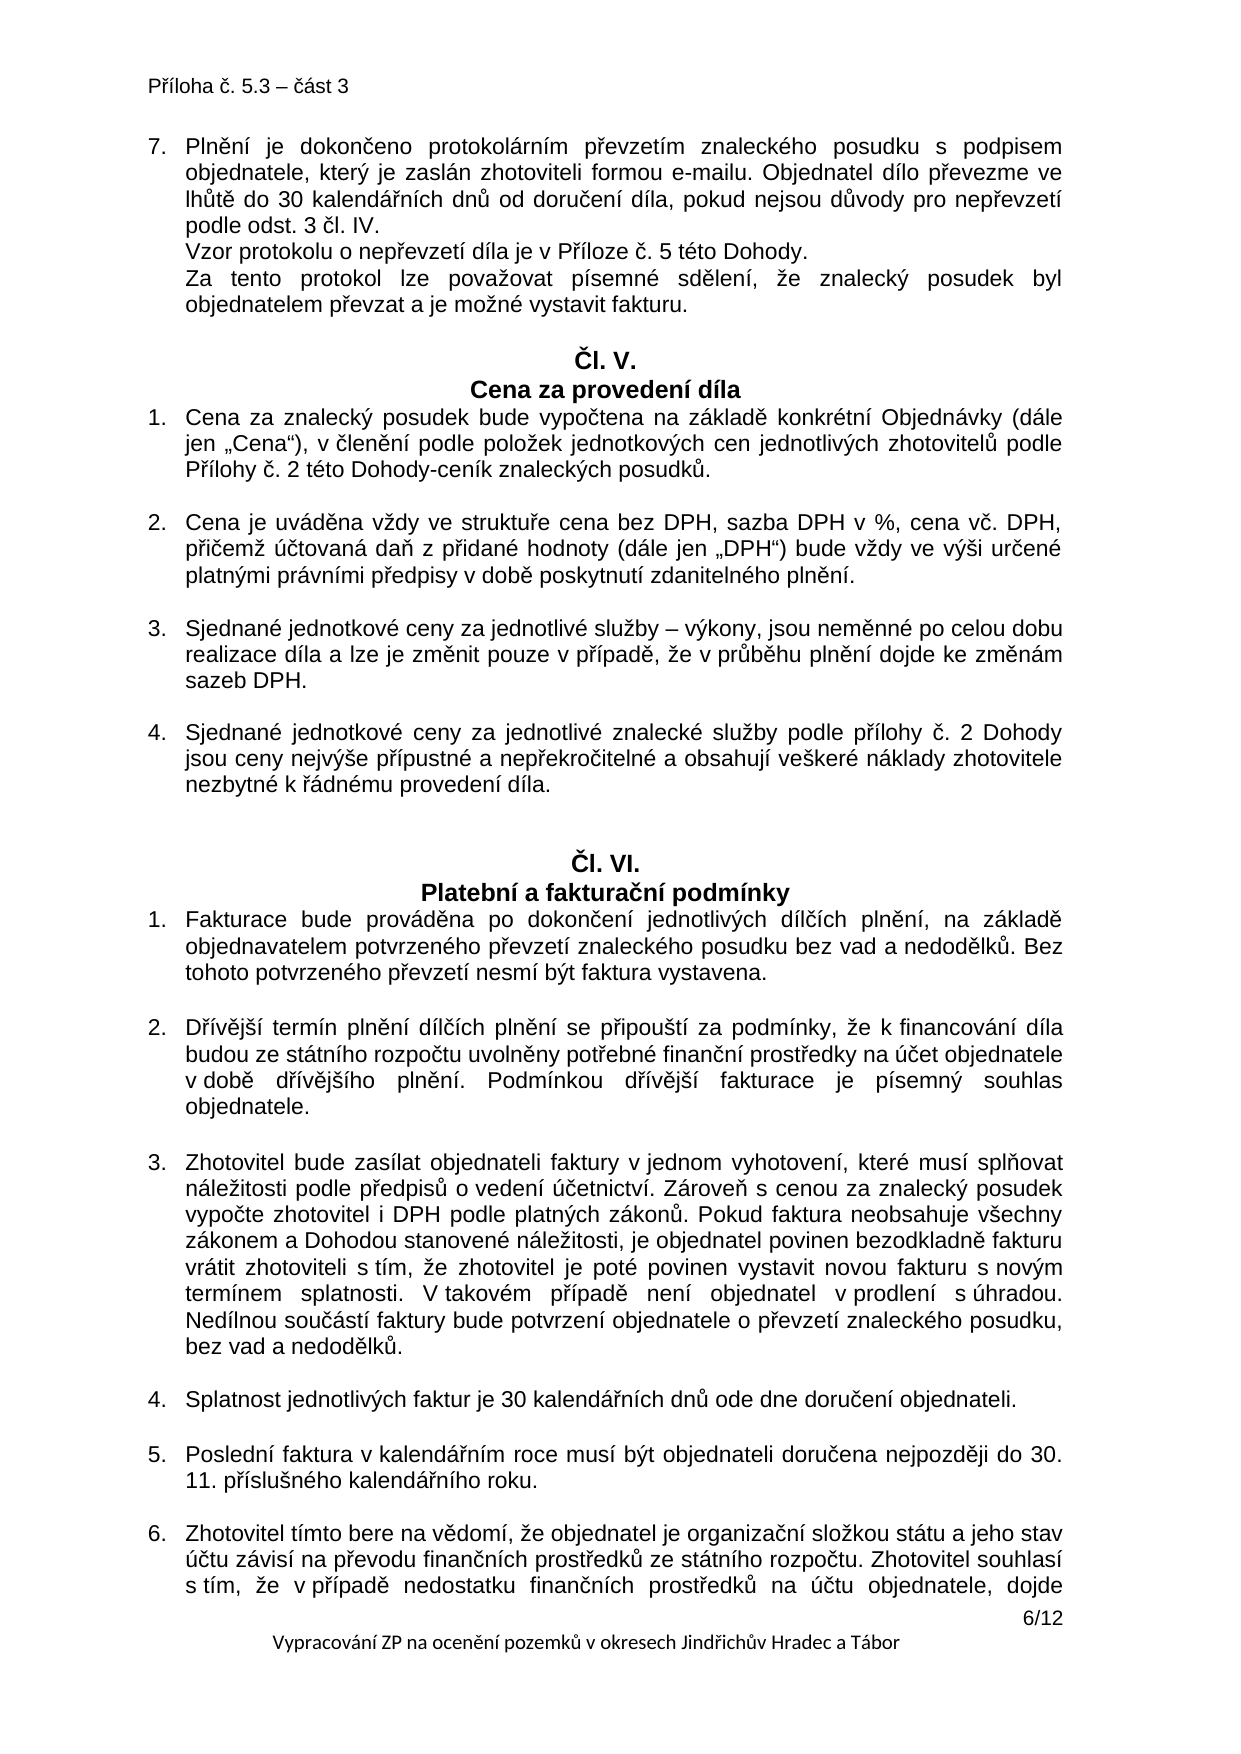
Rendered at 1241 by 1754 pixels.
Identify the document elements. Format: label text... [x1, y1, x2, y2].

list Splatnost jednotlivých faktur je 30 kalendářních dnů ode dne doručení objednateli. [148, 1386, 1063, 1412]
list Vzor protokolu o nepřevzetí díla je v Příloze č. 5 této Dohody. [185, 238, 1063, 265]
list Dřívější termín plnění dílčích plnění se připouští za podmínky, že k financování díla budou ze státního rozpočtu uvolněny potřebné finanční prostředky na účet objednatele v době dřívějšího plnění. Podmínkou dřívější fakturace je písemný souhlas objednatele. [148, 1014, 1063, 1120]
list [148, 1520, 1063, 1599]
list Plnění je dokončeno protokolárním převzetím znaleckého posudku s podpisem objednatele, který je zaslán zhotoviteli formou e-mailu. Objednatel dílo převezme ve lhůtě do 30 kalendářních dnů od doručení díla, pokud nejsou důvody pro nepřevzetí podle odst. 3 čl. IV. [148, 133, 1063, 238]
list Zhotovitel bude zasílat objednateli faktury v jednom vyhotovení, které musí splňovat náležitosti podle předpisů o vedení účetnictví. Zároveň s cenou za znalecký posudek vypočte zhotovitel i DPH podle platných zákonů. Pokud faktura neobsahuje všechny zákonem a Dohodou stanovené náležitosti, je objednatel povinen bezodkladně fakturu vrátit zhotoviteli s tím, že zhotovitel je poté povinen vystavit novou fakturu s novým termínem splatnosti. V takovém případě není objednatel v prodlení s úhradou. Nedílnou součástí faktury bude potvrzení objednatele o převzetí znaleckého posudku, bez vad a nedodělků. [148, 1148, 1063, 1359]
list Poslední faktura v kalendářním roce musí být objednateli doručena nejpozději do 30. 11. příslušného kalendářního roku. [148, 1441, 1063, 1493]
subtitle Cena za provedení díla [148, 375, 1063, 404]
text Čl. V. [148, 346, 1063, 375]
list Za tento protokol lze považovat písemné sdělení, že znalecký posudek byl objednatelem převzat a je možné vystavit fakturu. [185, 265, 1063, 317]
list Cena za znalecký posudek bude vypočtena na základě konkrétní Objednávky (dále jen „Cena“), v členění podle položek jednotkových cen jednotlivých zhotovitelů podle Přílohy č. 2 této Dohody-ceník znaleckých posudků. [148, 404, 1063, 483]
list Cena je uváděna vždy ve struktuře cena bez DPH, sazba DPH v %, cena vč. DPH, přičemž účtovaná daň z přidané hodnoty (dále jen „DPH“) bude vždy ve výši určené platnými právními předpisy v době poskytnutí zdanitelného plnění. [148, 509, 1063, 588]
list Fakturace bude prováděna po dokončení jednotlivých dílčích plnění, na základě objednavatelem potvrzeného převzetí znaleckého posudku bez vad a nedodělků. Bez tohoto potvrzeného převzetí nesmí být faktura vystavena. [148, 906, 1063, 986]
text Čl. VI. [148, 849, 1063, 878]
subtitle Platební a fakturační podmínky [148, 878, 1063, 906]
list Sjednané jednotkové ceny za jednotlivé znalecké služby podle přílohy č. 2 Dohody jsou ceny nejvýše přípustné a nepřekročitelné a obsahují veškeré náklady zhotovitele nezbytné k řádnému provedení díla. [148, 718, 1063, 798]
list Sjednané jednotkové ceny za jednotlivé služby – výkony, jsou neměnné po celou dobu realizace díla a lze je změnit pouze v případě, že v průběhu plnění dojde ke změnám sazeb DPH. [148, 614, 1063, 693]
